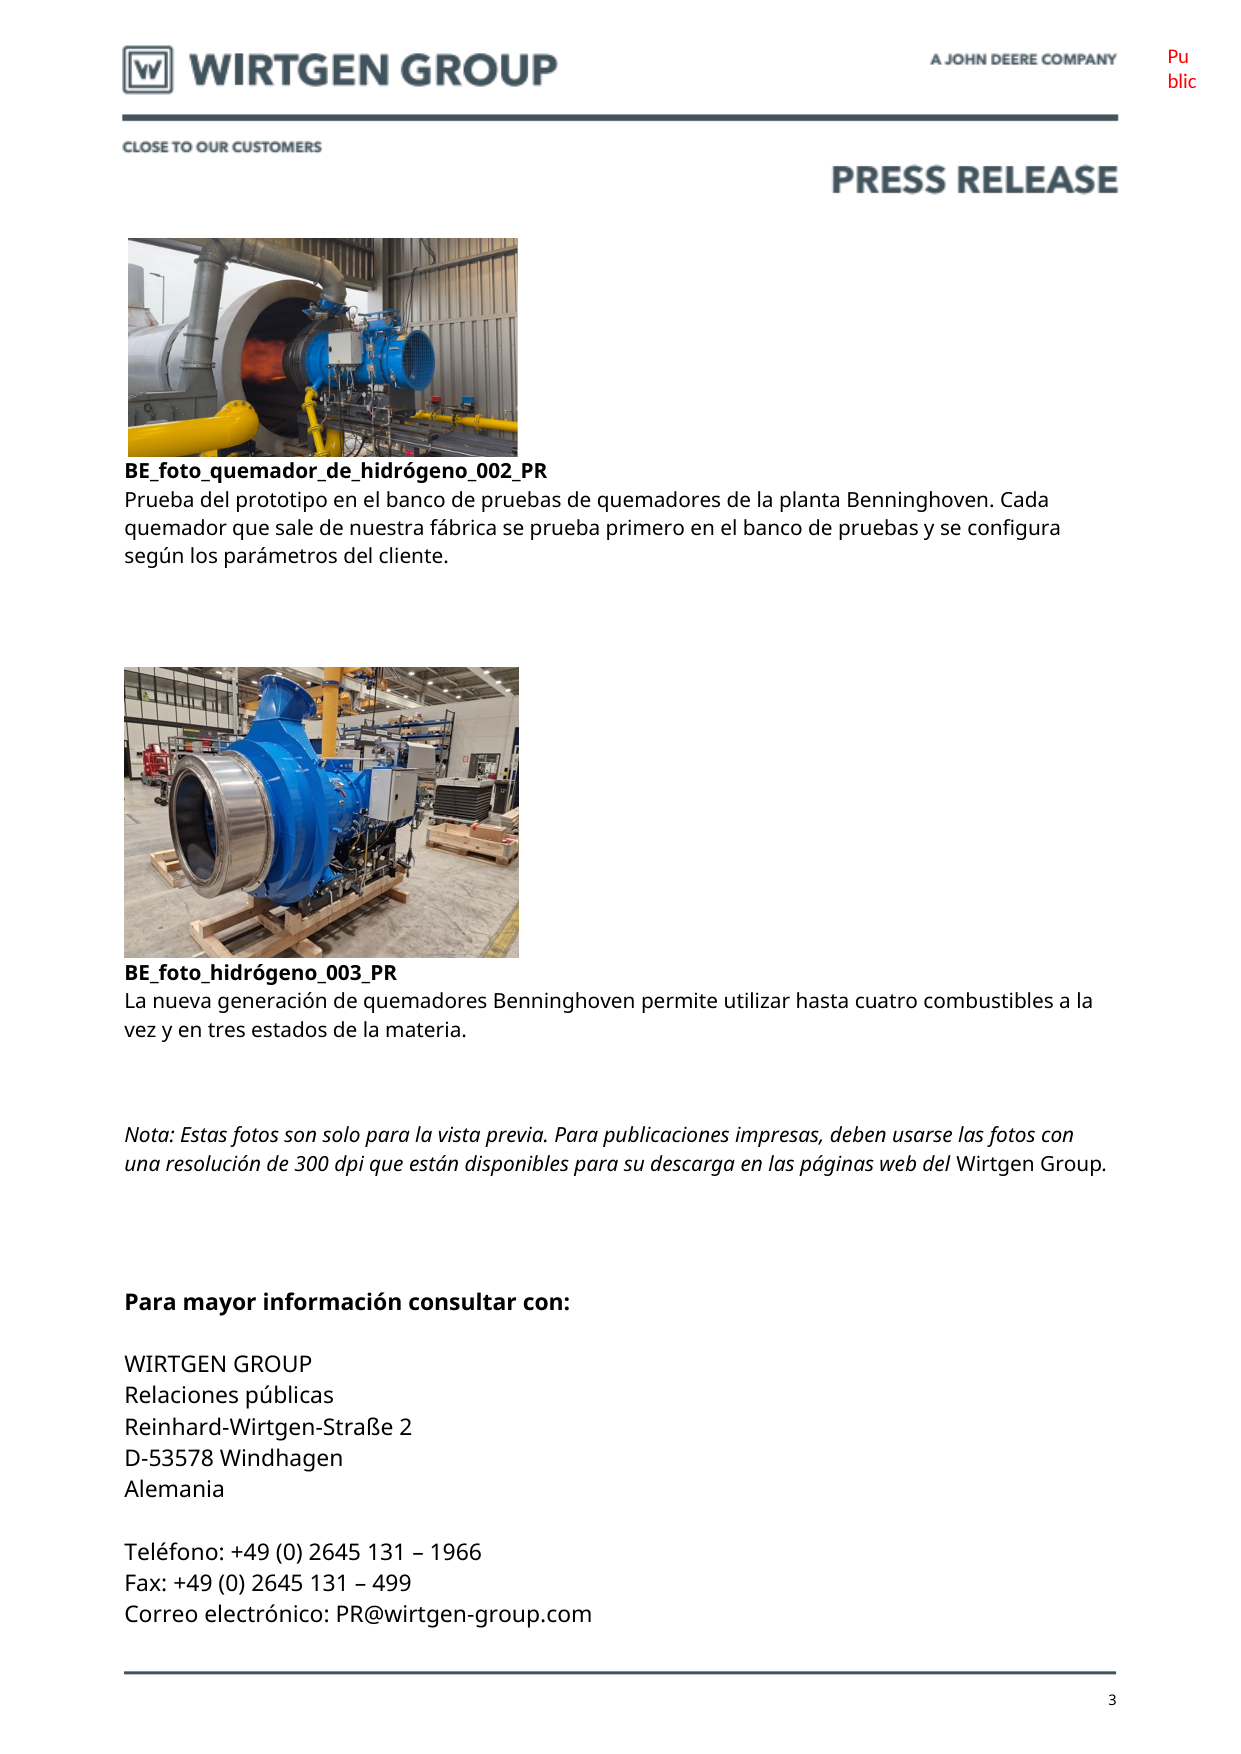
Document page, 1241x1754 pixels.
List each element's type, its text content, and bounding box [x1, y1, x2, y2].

text Correo electrónico: PR@wirtgen-group.comPR@wirtgen-group.com [124, 1598, 1116, 1629]
text La nueva generación de quemadores Benninghoven permite utilizar hasta cuatro combustibles a la vez y en tres estados de la materia. [124, 986, 1116, 1043]
picture [128, 238, 518, 457]
text Relaciones públicas [124, 1379, 1116, 1411]
picture [124, 667, 519, 958]
text Fax: +49 (0) 2645 131 – 499 [124, 1567, 1116, 1598]
text D-53578 Windhagen [124, 1442, 1116, 1473]
text WIRTGEN GROUP [124, 1348, 1116, 1379]
text Prueba del prototipo en el banco de pruebas de quemadores de la planta Benninghoven. Cada quemador que sale de nuestra fábrica se prueba primero en el banco de pruebas y se configura según los parámetros del cliente. [124, 485, 1116, 570]
text Nota: Estas fotos son solo para la vista previa. Para publicaciones impresas, deben usarse las fotos con una resolución de 300 dpi que están disponibles para su descarga en las páginas web del Wirtgen Group. [124, 1120, 1116, 1177]
text Alemania [124, 1473, 1116, 1504]
text Reinhard-Wirtgen-Straße 2 [124, 1411, 1116, 1442]
text Teléfono: +49 (0) 2645 131 – 1966 [124, 1536, 1116, 1567]
text Para mayor información consultar con: [124, 1286, 1116, 1317]
